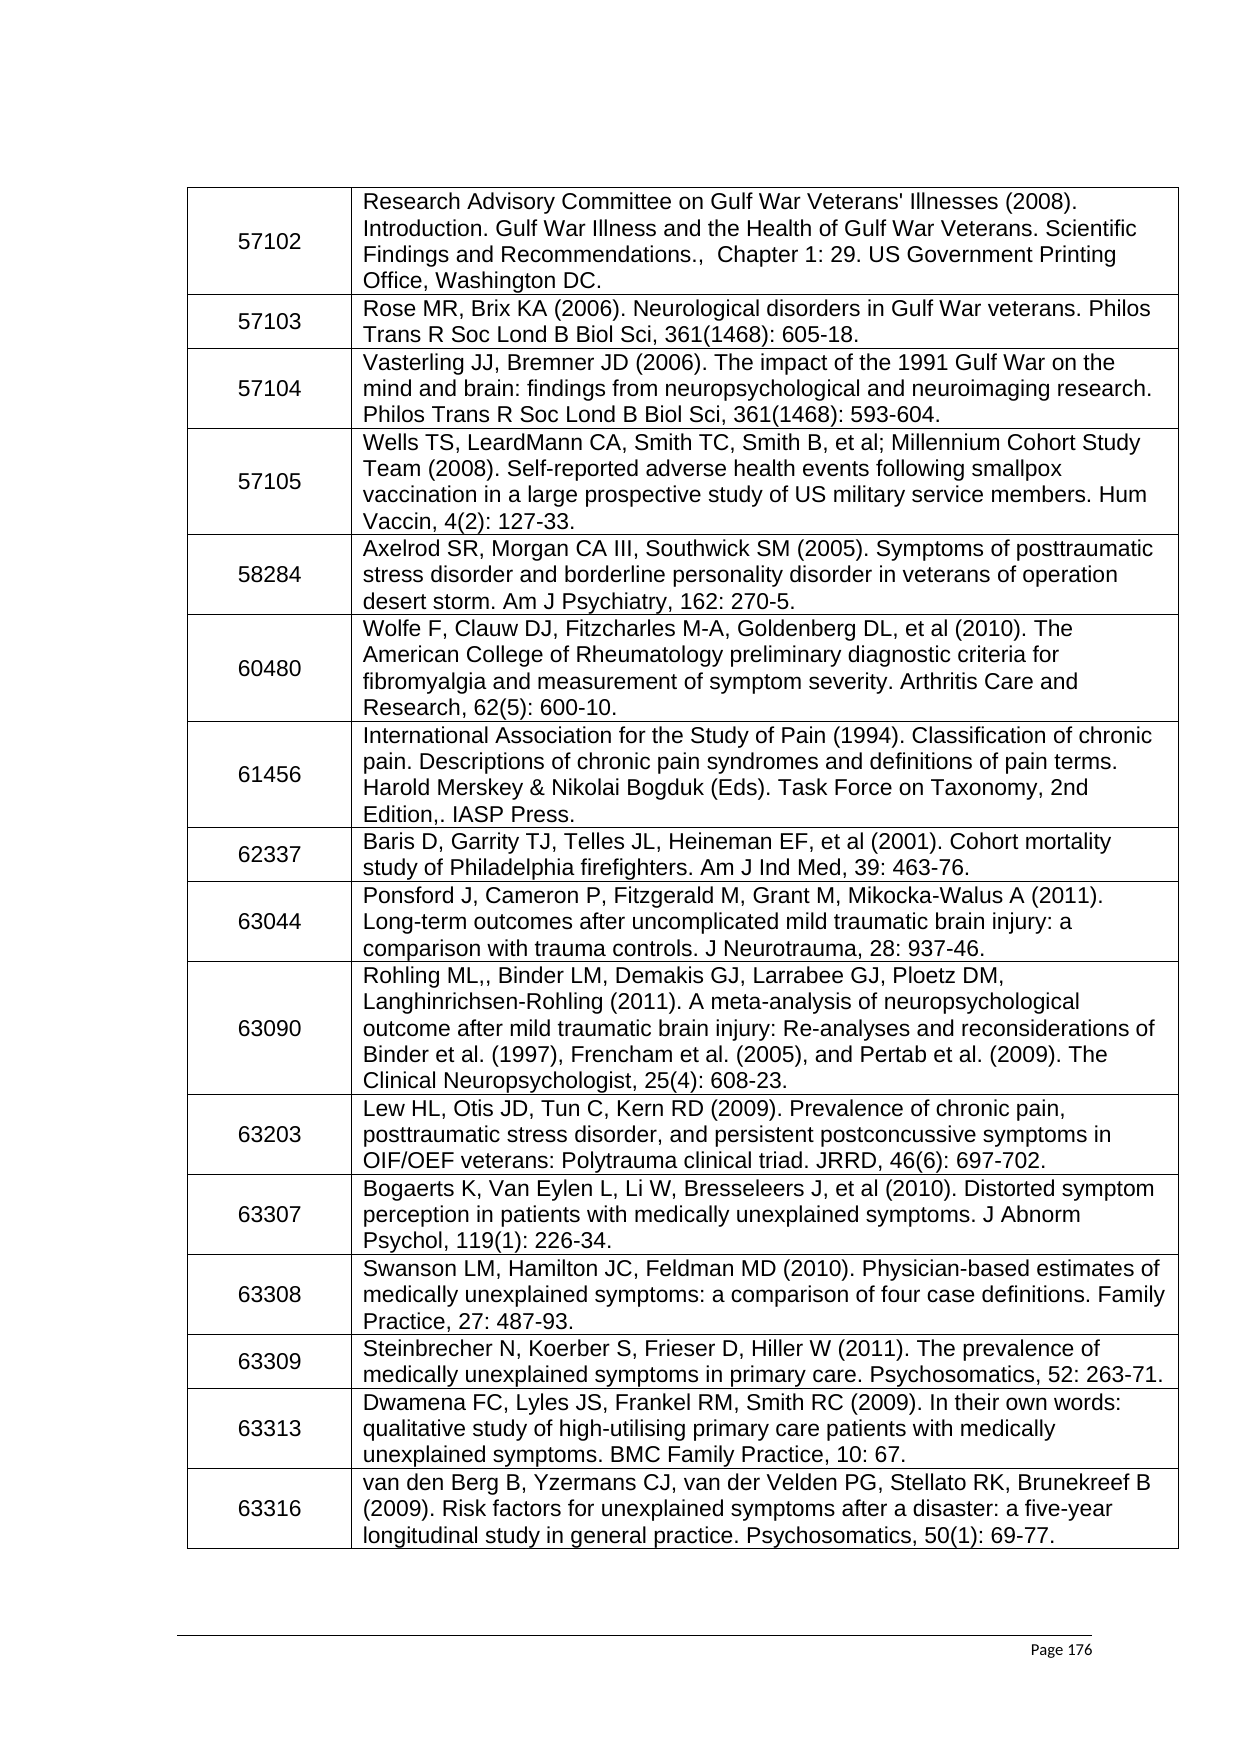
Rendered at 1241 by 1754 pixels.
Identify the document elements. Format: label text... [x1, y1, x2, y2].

table_cell 63307 [188, 1175, 351, 1254]
table_cell 63313 [188, 1389, 351, 1468]
table_cell 63309 [188, 1335, 351, 1388]
table_cell Research Advisory Committee on Gulf War Veterans' Illnesses (2008). Introduction. Gulf War Illness and the Health of Gulf War Veterans. Scientific Findings and Recommendations., Chapter 1: 29. US Government Printing Office, Washington DC. [352, 188, 1178, 294]
table_cell International Association for the Study of Pain (1994). Classification of chronic pain. Descriptions of chronic pain syndromes and definitions of pain terms. Harold Merskey & Nikolai Bogduk (Eds). Task Force on Taxonomy, 2nd Edition,. IASP Press. [352, 722, 1178, 827]
table_cell Rose MR, Brix KA (2006). Neurological disorders in Gulf War veterans. Philos Trans R Soc Lond B Biol Sci, 361(1468): 605-18. [352, 295, 1178, 347]
table_cell 57104 [188, 349, 351, 427]
table_cell Axelrod SR, Morgan CA III, Southwick SM (2005). Symptoms of posttraumatic stress disorder and borderline personality disorder in veterans of operation desert storm. Am J Psychiatry, 162: 270-5. [352, 535, 1178, 614]
table_cell 57105 [188, 429, 351, 534]
table_cell Swanson LM, Hamilton JC, Feldman MD (2010). Physician-based estimates of medically unexplained symptoms: a comparison of four case definitions. Family Practice, 27: 487-93. [352, 1255, 1178, 1334]
table_cell 57102 [188, 188, 351, 294]
table_cell Baris D, Garrity TJ, Telles JL, Heineman EF, et al (2001). Cohort mortality study of Philadelphia firefighters. Am J Ind Med, 39: 463-76. [352, 828, 1178, 881]
table_cell Rohling ML,, Binder LM, Demakis GJ, Larrabee GJ, Ploetz DM, Langhinrichsen-Rohling (2011). A meta-analysis of neuropsychological outcome after mild traumatic brain injury: Re-analyses and reconsiderations of Binder et al. (1997), Frencham et al. (2005), and Pertab et al. (2009). The Clinical Neuropsychologist, 25(4): 608-23. [352, 962, 1178, 1094]
table_cell Dwamena FC, Lyles JS, Frankel RM, Smith RC (2009). In their own words: qualitative study of high-utilising primary care patients with medically unexplained symptoms. BMC Family Practice, 10: 67. [352, 1389, 1178, 1468]
table_cell 58284 [188, 535, 351, 614]
table_cell 57103 [188, 295, 351, 347]
table_cell Vasterling JJ, Bremner JD (2006). The impact of the 1991 Gulf War on the mind and brain: findings from neuropsychological and neuroimaging research. Philos Trans R Soc Lond B Biol Sci, 361(1468): 593-604. [352, 349, 1178, 427]
table_cell Lew HL, Otis JD, Tun C, Kern RD (2009). Prevalence of chronic pain, posttraumatic stress disorder, and persistent postconcussive symptoms in OIF/OEF veterans: Polytrauma clinical triad. JRRD, 46(6): 697-702. [352, 1095, 1178, 1174]
table_cell Steinbrecher N, Koerber S, Frieser D, Hiller W (2011). The prevalence of medically unexplained symptoms in primary care. Psychosomatics, 52: 263-71. [352, 1335, 1178, 1388]
table_cell Bogaerts K, Van Eylen L, Li W, Bresseleers J, et al (2010). Distorted symptom perception in patients with medically unexplained symptoms. J Abnorm Psychol, 119(1): 226-34. [352, 1175, 1178, 1254]
table_cell 60480 [188, 615, 351, 721]
table_cell 63203 [188, 1095, 351, 1174]
table_cell 62337 [188, 828, 351, 881]
table_cell Ponsford J, Cameron P, Fitzgerald M, Grant M, Mikocka-Walus A (2011). Long-term outcomes after uncomplicated mild traumatic brain injury: a comparison with trauma controls. J Neurotrauma, 28: 937-46. [352, 882, 1178, 961]
table_cell Wells TS, LeardMann CA, Smith TC, Smith B, et al; Millennium Cohort Study Team (2008). Self-reported adverse health events following smallpox vaccination in a large prospective study of US military service members. Hum Vaccin, 4(2): 127-33. [352, 429, 1178, 534]
table_cell Wolfe F, Clauw DJ, Fitzcharles M-A, Goldenberg DL, et al (2010). The American College of Rheumatology preliminary diagnostic criteria for fibromyalgia and measurement of symptom severity. Arthritis Care and Research, 62(5): 600-10. [352, 615, 1178, 721]
table_cell 63044 [188, 882, 351, 961]
table_cell 61456 [188, 722, 351, 827]
table_cell van den Berg B, Yzermans CJ, van der Velden PG, Stellato RK, Brunekreef B (2009). Risk factors for unexplained symptoms after a disaster: a five-year longitudinal study in general practice. Psychosomatics, 50(1): 69-77. [352, 1469, 1178, 1548]
table_cell 63316 [188, 1469, 351, 1548]
table_cell 63090 [188, 962, 351, 1094]
table_cell 63308 [188, 1255, 351, 1334]
